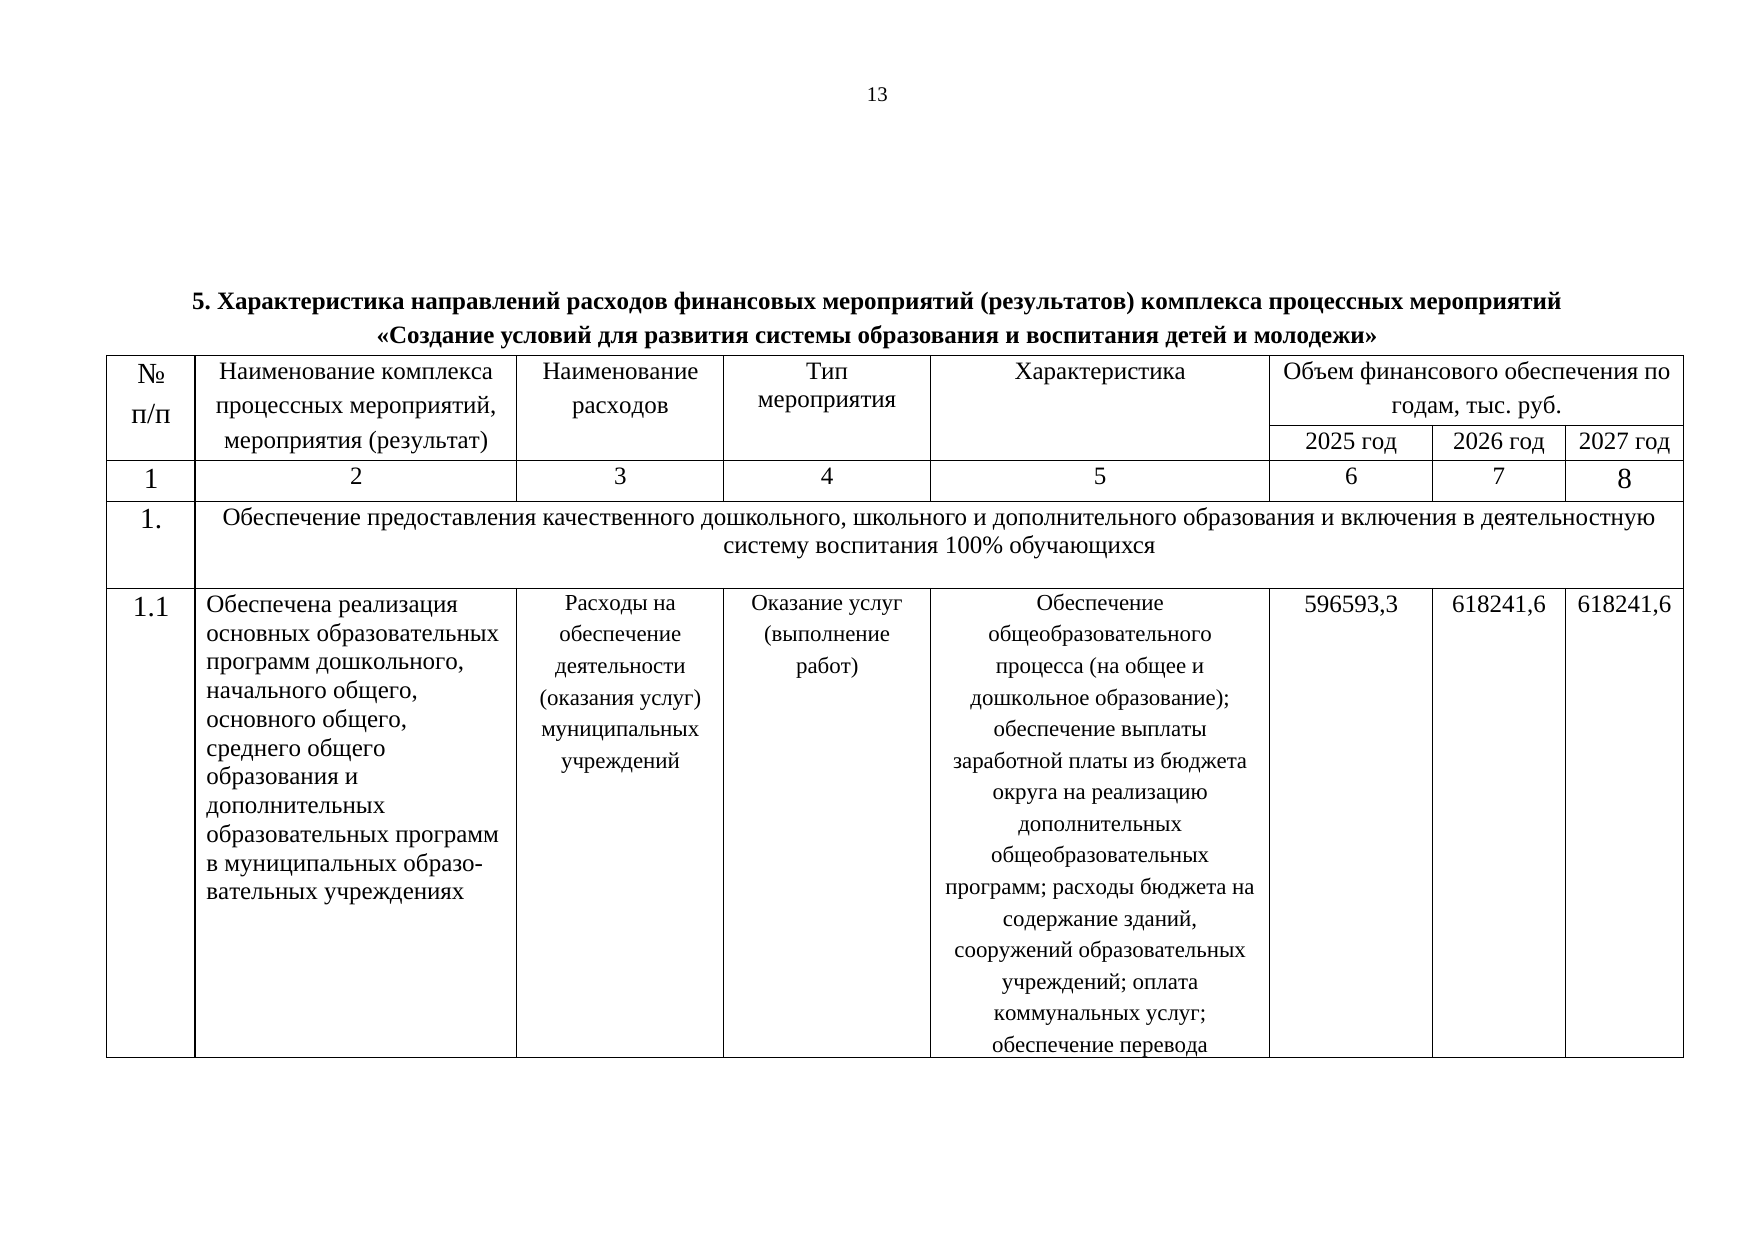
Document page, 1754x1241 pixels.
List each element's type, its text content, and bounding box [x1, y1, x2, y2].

text «Создание условий для развития системы образования и воспитания детей и молодежи» [118, 320, 1636, 349]
table_cell 1.1 [107, 589, 194, 1057]
text 5. Характеристика направлений расходов финансовых мероприятий (результатов) комплекса процессных мероприятий [118, 286, 1636, 314]
table_header Наименование расходов [517, 356, 723, 460]
table_header Наименование комплекса процессных мероприятий, мероприятия (результат) [196, 356, 516, 460]
table_cell 7 [1433, 461, 1565, 501]
table_cell 618241,6 [1433, 589, 1565, 1057]
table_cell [931, 589, 1269, 1057]
table_cell 618241,6 [1566, 589, 1683, 1057]
table_cell 6 [1270, 461, 1432, 501]
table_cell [724, 589, 930, 1057]
table_cell 5 [931, 461, 1269, 501]
table_header Характеристика [931, 356, 1269, 460]
table_cell 2025 год [1270, 426, 1432, 460]
table_cell 1 [107, 461, 194, 501]
table_header № п/п [107, 356, 194, 460]
table_cell 2026 год [1433, 426, 1565, 460]
table_cell 4 [724, 461, 930, 501]
table_header Объем финансового обеспечения по годам, тыс. руб. [1270, 356, 1683, 425]
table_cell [517, 589, 723, 1057]
table_cell Обеспечение предоставления качественного дошкольного, школьного и дополнительного образования и включения в деятельностную систему воспитания 100% обучающихся [196, 502, 1683, 588]
table_cell 2 [196, 461, 516, 501]
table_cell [196, 589, 516, 1057]
table_cell 3 [517, 461, 723, 501]
table_cell 8 [1566, 461, 1683, 501]
table_cell 596593,3 [1270, 589, 1432, 1057]
table_header Тип мероприятия [724, 356, 930, 460]
table_cell 1. [107, 502, 194, 588]
table_cell 2027 год [1566, 426, 1683, 460]
